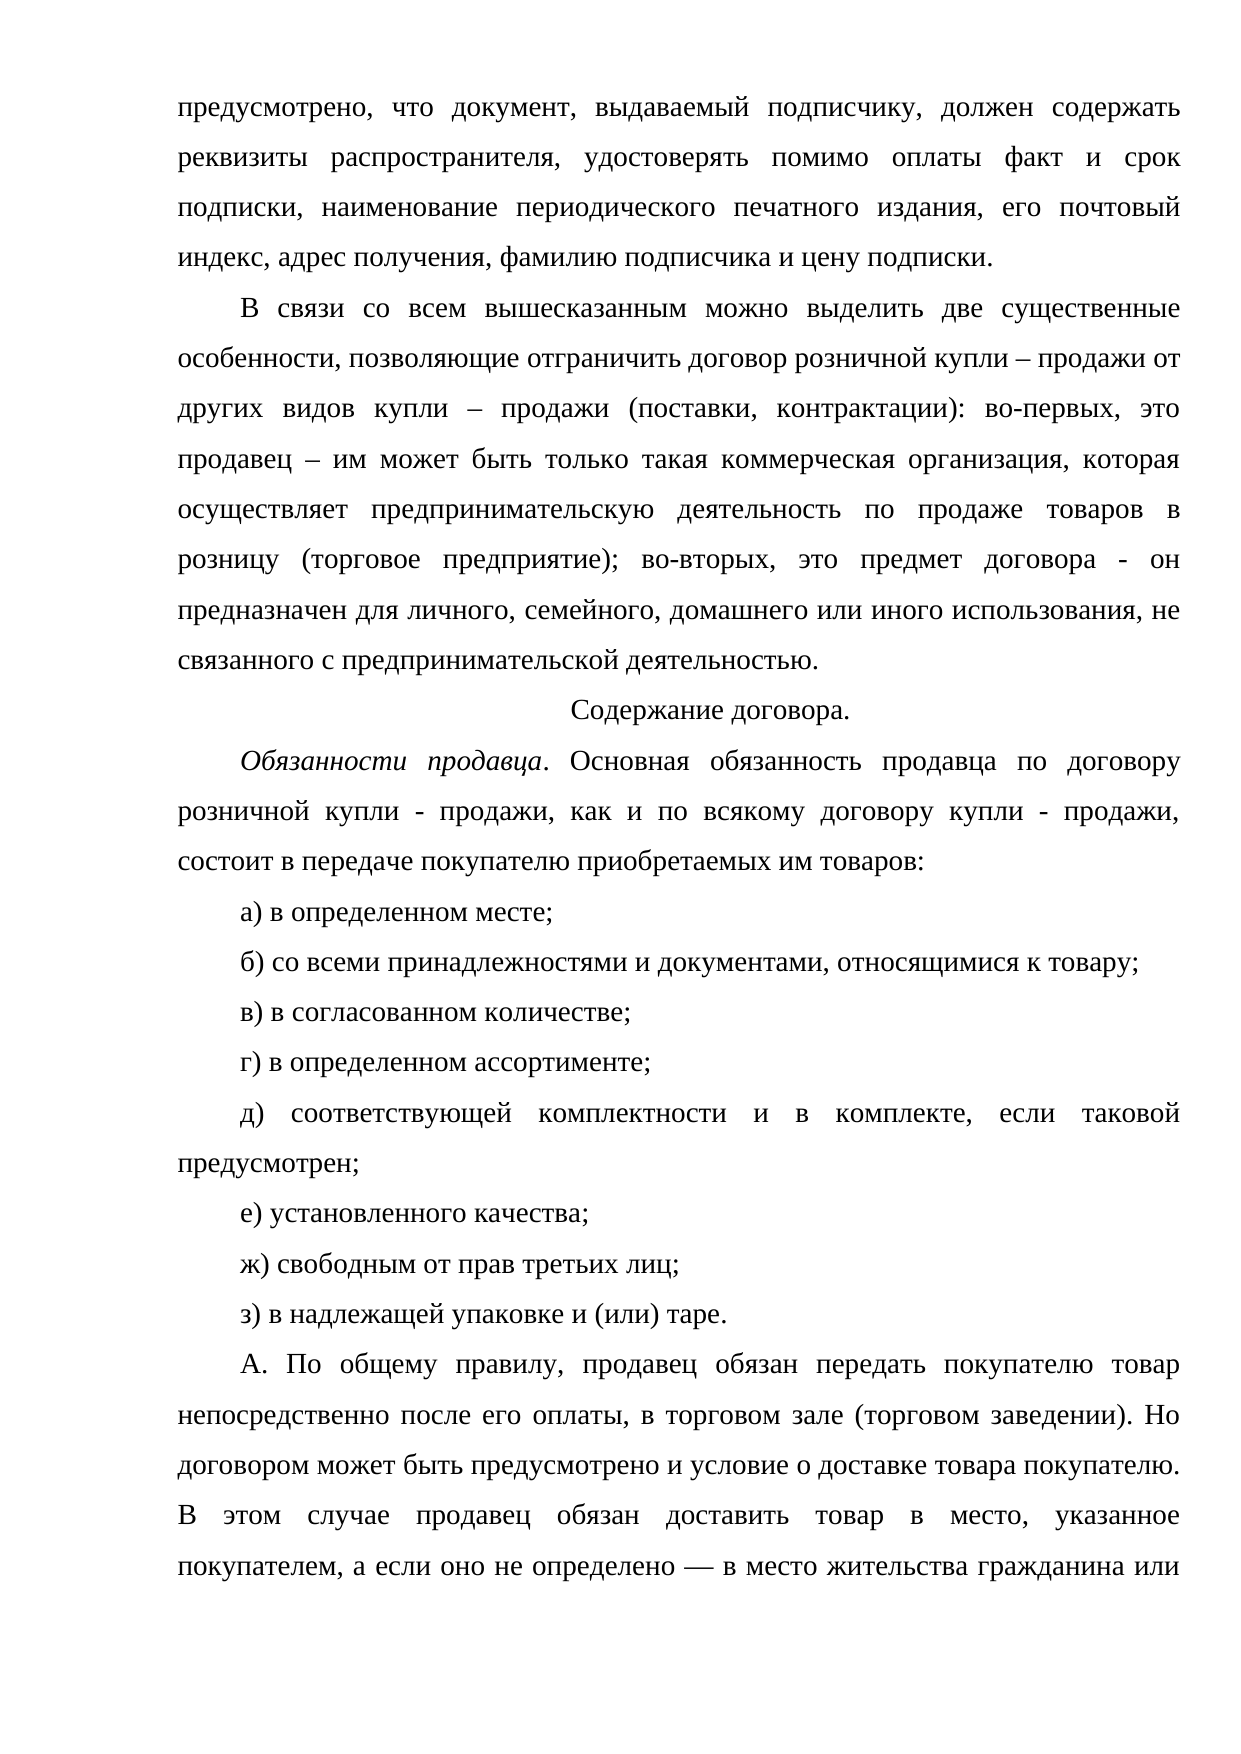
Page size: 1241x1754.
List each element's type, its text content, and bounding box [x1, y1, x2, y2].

text В связи со всем вышесказанным можно выделить две существенные особенности, позволяющие отграничить договор розничной купли – продажи от других видов купли – продажи (поставки, контрактации): во-первых, это продавец – им может быть только такая коммерческая организация, которая осуществляет предпринимательскую деятельность по продаже товаров в розницу (торговое предприятие); во-вторых, это предмет договора - он предназначен для личного, семейного, домашнего или иного использования, не связанного с предпринимательской деятельностью. [177, 290, 1181, 676]
text з) в надлежащей упаковке и (или) таре. [177, 1296, 1181, 1330]
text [177, 89, 1181, 273]
text б) со всеми принадлежностями и документами, относящимися к товару; [177, 944, 1181, 977]
text г) в определенном ассортименте; [177, 1044, 1181, 1078]
text а) в определенном месте; [177, 894, 1181, 927]
text Обязанности продавца. Основная обязанность продавца по договору розничной купли - продажи, как и по всякому договору купли - продажи, состоит в передаче покупателю приобретаемых им товаров: [177, 743, 1181, 877]
text Содержание договора. [177, 692, 1181, 726]
text ж) свободным от прав третьих лиц; [177, 1246, 1181, 1279]
text е) установленного качества; [177, 1196, 1181, 1229]
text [177, 1346, 1181, 1581]
text в) в согласованном количестве; [177, 994, 1181, 1028]
text д) соответствующей комплектности и в комплекте, если таковой предусмотрен; [177, 1095, 1181, 1179]
